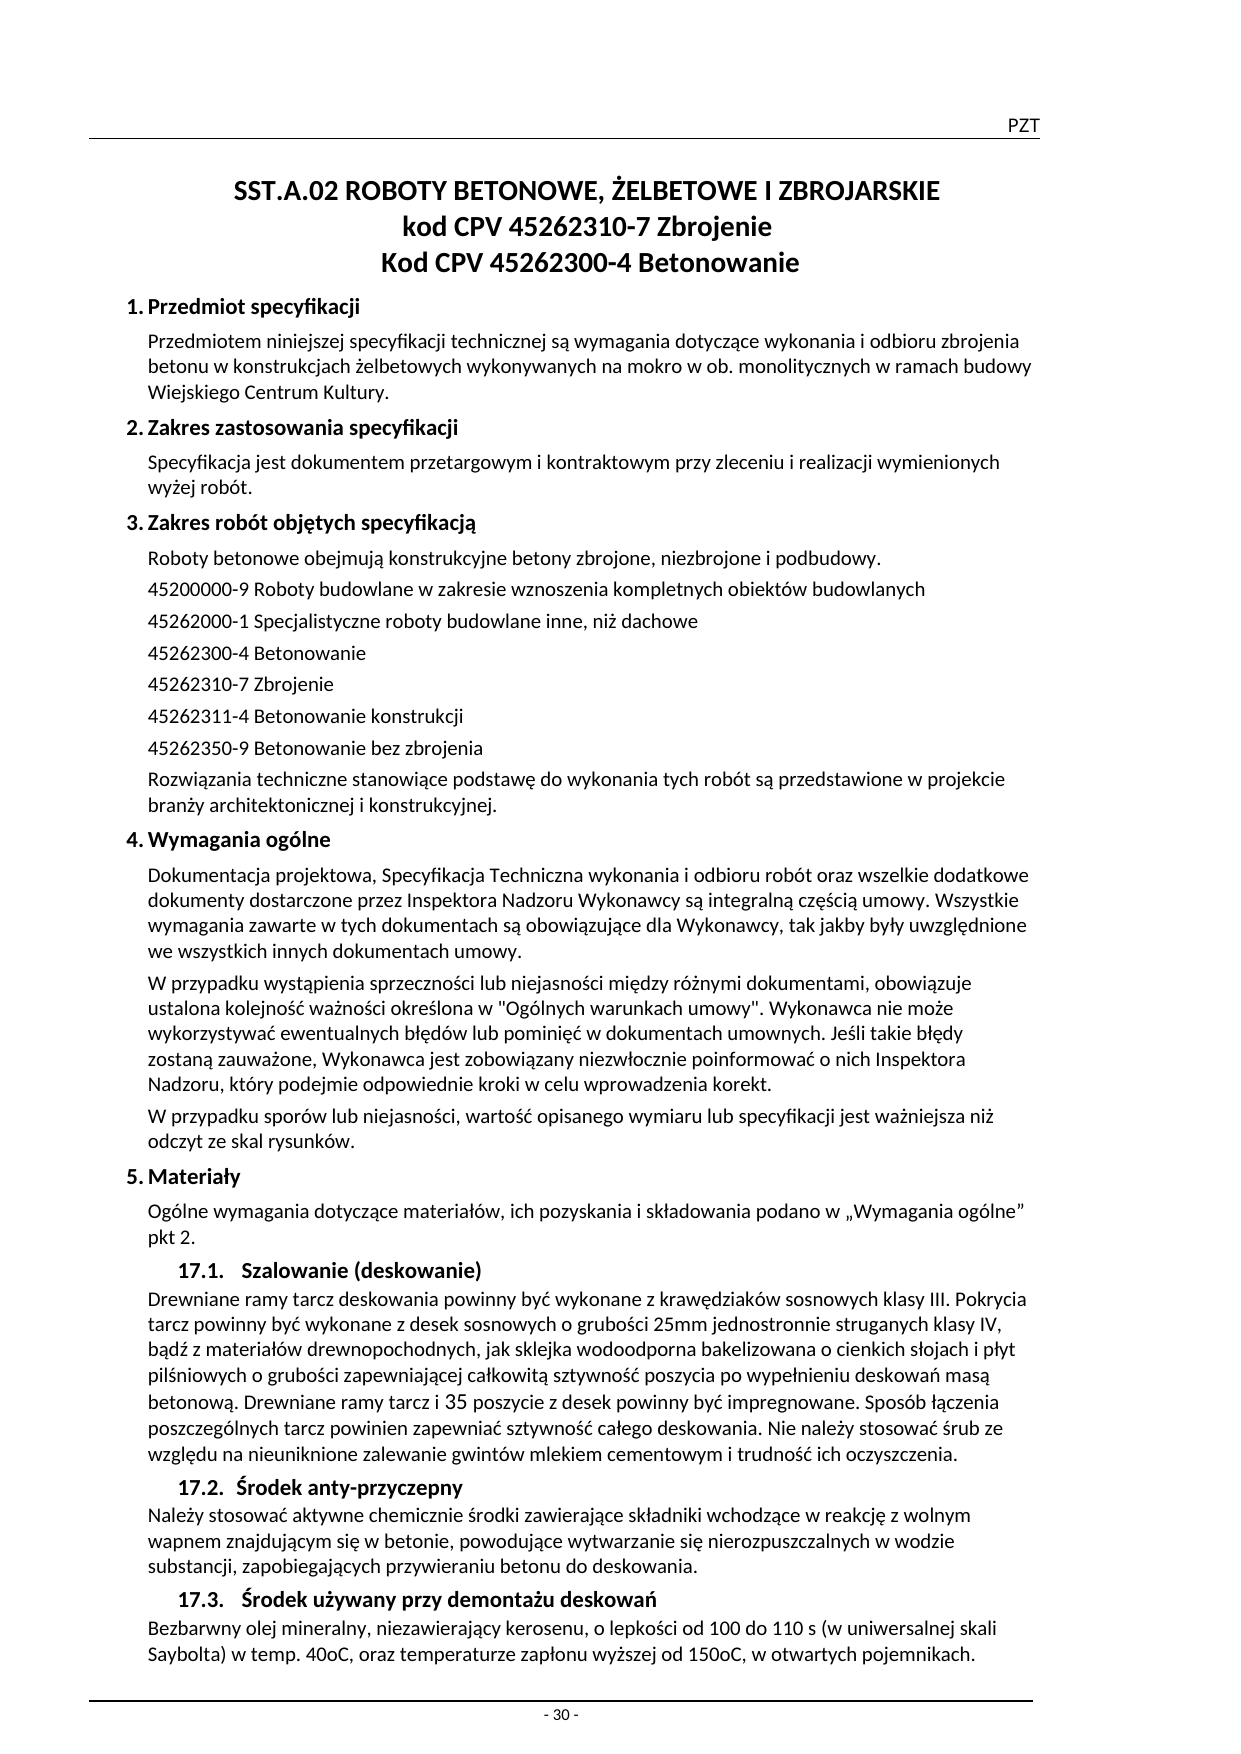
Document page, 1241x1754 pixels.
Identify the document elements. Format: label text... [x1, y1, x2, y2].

text 45262000-1 Specjalistyczne roboty budowlane inne, niż dachowe [148, 608, 1033, 633]
list Zakres robót objętych specyfikacją [126, 508, 1033, 536]
text Drewniane ramy tarcz deskowania powinny być wykonane z krawędziaków sosnowych klasy III. Pokrycia tarcz powinny być wykonane z desek sosnowych o grubości 25mm jednostronnie struganych klasy IV, bądź z materiałów drewnopochodnych, jak sklejka wodoodporna bakelizowana o cienkich słojach i płyt pilśniowych o grubości zapewniającej całkowitą sztywność poszycia po wypełnieniu deskowań masą betonową. Drewniane ramy tarcz i 35 poszycie z desek powinny być impregnowane. Sposób łączenia poszczególnych tarcz powinien zapewniać sztywność całego deskowania. Nie należy stosować śrub ze względu na nieuniknione zalewanie gwintów mlekiem cementowym i trudność ich oczyszczenia. [148, 1286, 1033, 1466]
text Środek używany przy demontażu deskowań [177, 1585, 1033, 1613]
text Środek anty-przyczepny [177, 1473, 1033, 1501]
text Roboty betonowe obejmują konstrukcyjne betony zbrojone, niezbrojone i podbudowy. [148, 545, 1033, 570]
list Zakres zastosowania specyfikacji [126, 413, 1033, 441]
text Specyfikacja jest dokumentem przetargowym i kontraktowym przy zleceniu i realizacji wymienionych wyżej robót. [148, 449, 1033, 500]
text Należy stosować aktywne chemicznie środki zawierające składniki wchodzące w reakcję z wolnym wapnem znajdującym się w betonie, powodujące wytwarzanie się nierozpuszczalnych w wodzie substancji, zapobiegających przywieraniu betonu do deskowania. [148, 1503, 1033, 1579]
text 45262311-4 Betonowanie konstrukcji [148, 703, 1033, 728]
text Ogólne wymagania dotyczące materiałów, ich pozyskania i składowania podano w „Wymagania ogólne” pkt 2. [148, 1199, 1033, 1249]
list Przedmiot specyfikacji [126, 292, 1033, 320]
list Wymagania ogólne [126, 826, 1033, 853]
list Materiały [126, 1162, 1033, 1190]
text Bezbarwny olej mineralny, niezawierający kerosenu, o lepkości od 100 do 110 s (w uniwersalnej skali Saybolta) w temp. 40oC, oraz temperaturze zapłonu wyższej od 150oC, w otwartych pojemnikach. [148, 1615, 1033, 1666]
text Szalowanie (deskowanie) [177, 1256, 1033, 1284]
text 45200000-9 Roboty budowlane w zakresie wznoszenia kompletnych obiektów budowlanych [148, 576, 1033, 602]
text 45262300-4 Betonowanie [148, 640, 1033, 665]
text W przypadku wystąpienia sprzeczności lub niejasności między różnymi dokumentami, obowiązuje ustalona kolejność ważności określona w "Ogólnych warunkach umowy". Wykonawca nie może wykorzystywać ewentualnych błędów lub pominięć w dokumentach umownych. Jeśli takie błędy zostaną zauważone, Wykonawca jest zobowiązany niezwłocznie poinformować o nich Inspektora Nadzoru, który podejmie odpowiednie kroki w celu wprowadzenia korekt. [148, 970, 1033, 1097]
list SST.A.02 ROBOTY BETONOWE, ŻELBETOWE I ZBROJARSKIE kod CPV 45262310-7 Zbrojenie Kod CPV 45262300-4 Betonowanie [148, 172, 1033, 279]
text W przypadku sporów lub niejasności, wartość opisanego wymiaru lub specyfikacji jest ważniejsza niż odczyt ze skal rysunków. [148, 1103, 1033, 1154]
text 45262350-9 Betonowanie bez zbrojenia [148, 735, 1033, 760]
text Przedmiotem niniejszej specyfikacji technicznej są wymagania dotyczące wykonania i odbioru zbrojenia betonu w konstrukcjach żelbetowych wykonywanych na mokro w ob. monolitycznych w ramach budowy Wiejskiego Centrum Kultury. [148, 328, 1033, 404]
text 45262310-7 Zbrojenie [148, 671, 1033, 697]
text Rozwiązania techniczne stanowiące podstawę do wykonania tych robót są przedstawione w projekcie branży architektonicznej i konstrukcyjnej. [148, 766, 1033, 817]
text Dokumentacja projektowa, Specyfikacja Techniczna wykonania i odbioru robót oraz wszelkie dodatkowe dokumenty dostarczone przez Inspektora Nadzoru Wykonawcy są integralną częścią umowy. Wszystkie wymagania zawarte w tych dokumentach są obowiązujące dla Wykonawcy, tak jakby były uwzględnione we wszystkich innych dokumentach umowy. [148, 862, 1033, 963]
